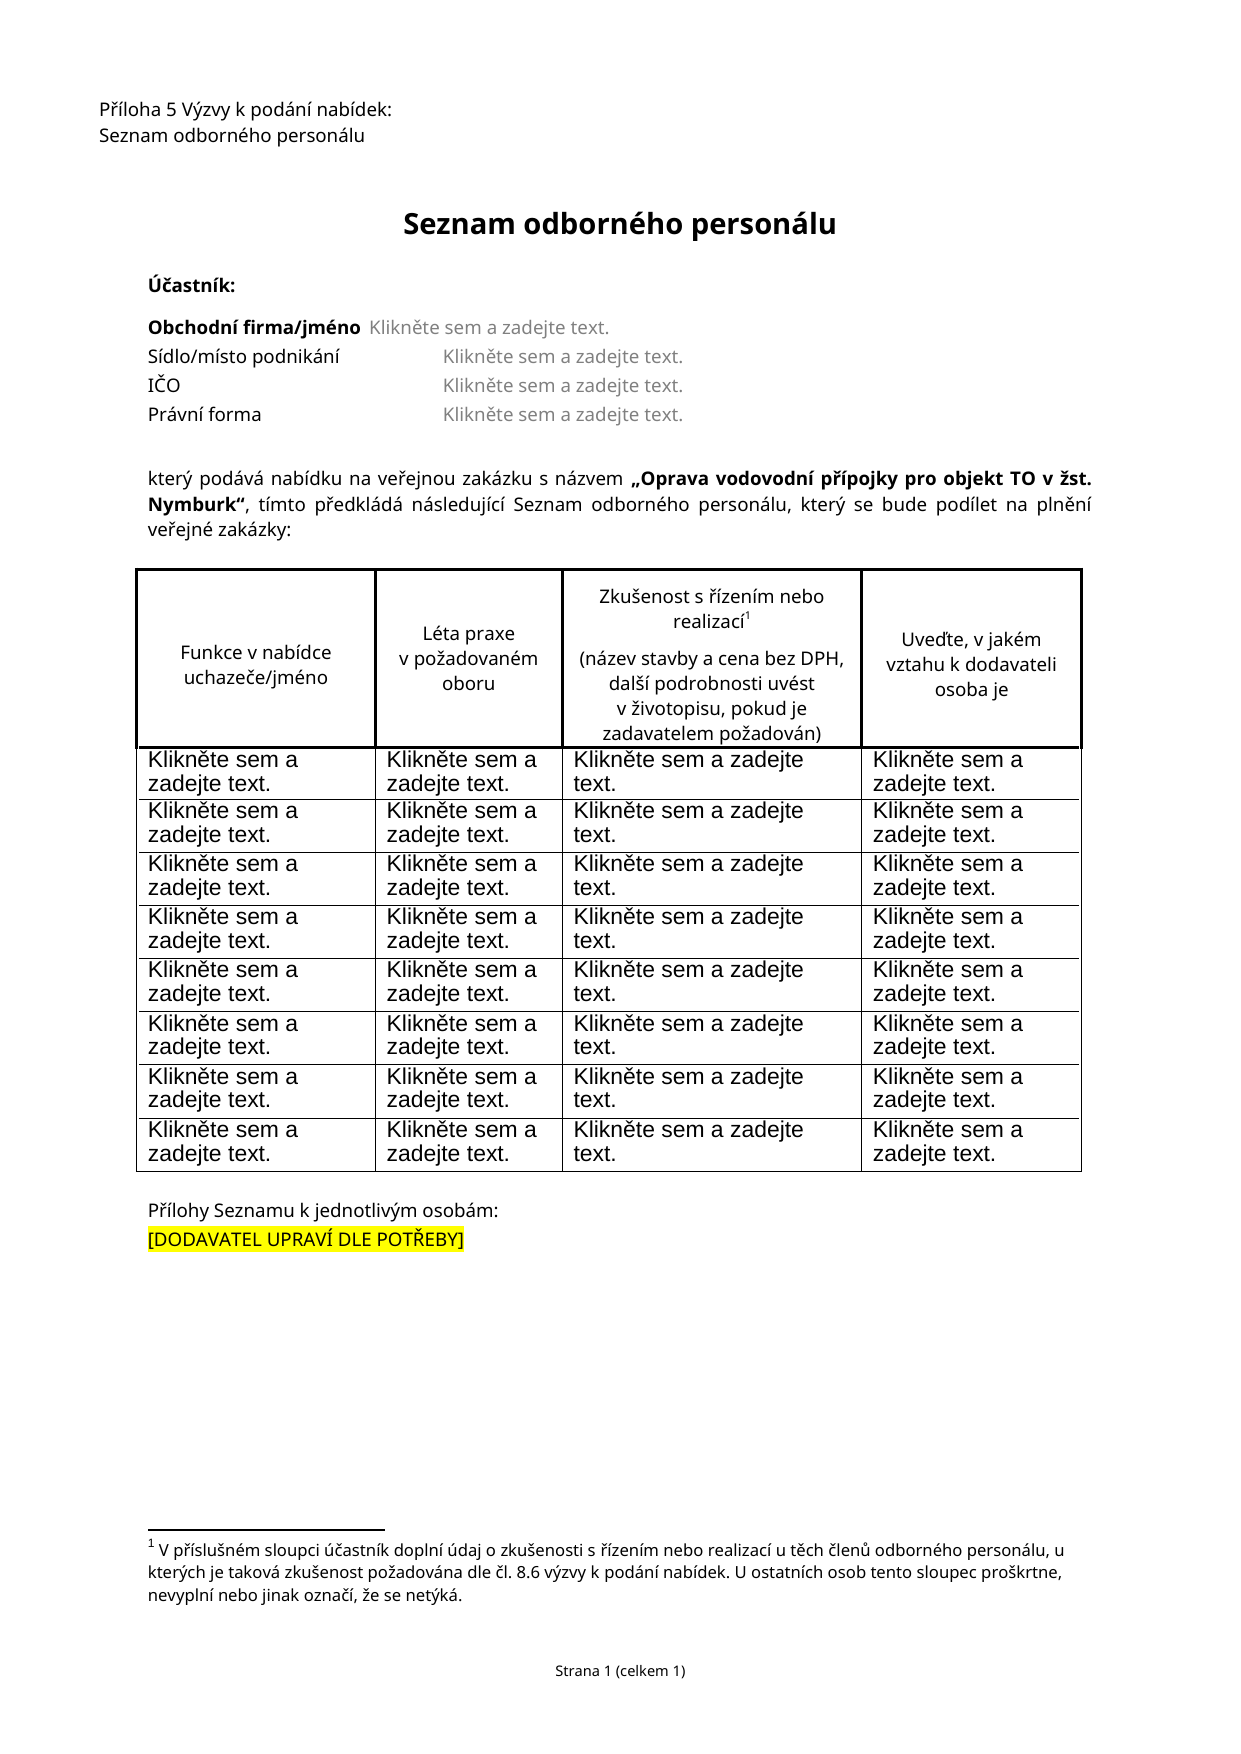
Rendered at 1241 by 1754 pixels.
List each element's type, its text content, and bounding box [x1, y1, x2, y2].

text který podává nabídku na veřejnou zakázku s názvem „Oprava vodovodní přípojky pro objekt TO v žst. Nymburk“, tímto předkládá následující Seznam odborného personálu, který se bude podílet na plnění veřejné zakázky: [148, 465, 1093, 542]
text [DODAVATEL UPRAVÍ DLE POTŘEBY] [148, 1223, 1092, 1252]
text Právní forma [148, 398, 1093, 427]
table_header Funkce v nabídce uchazeče/jméno [138, 571, 374, 746]
text Přílohy Seznamu k jednotlivým osobám: [148, 1197, 1093, 1223]
table_header Zkušenost s řízením nebo realizací (název stavby a cena bez DPH, další podrobnosti uvést v životopisu, pokud je zadavatelem požadován) [564, 571, 860, 746]
text IČO [148, 369, 1093, 398]
text Účastník: [148, 268, 1093, 299]
title Seznam odborného personálu [148, 203, 1093, 243]
text Obchodní firma/jméno [148, 311, 1093, 340]
text Sídlo/místo podnikání [148, 340, 1093, 369]
table_header Léta praxe v požadovaném oboru [377, 571, 561, 746]
table_header Uveďte, v jakém vztahu k dodavateli osoba je [863, 571, 1080, 746]
